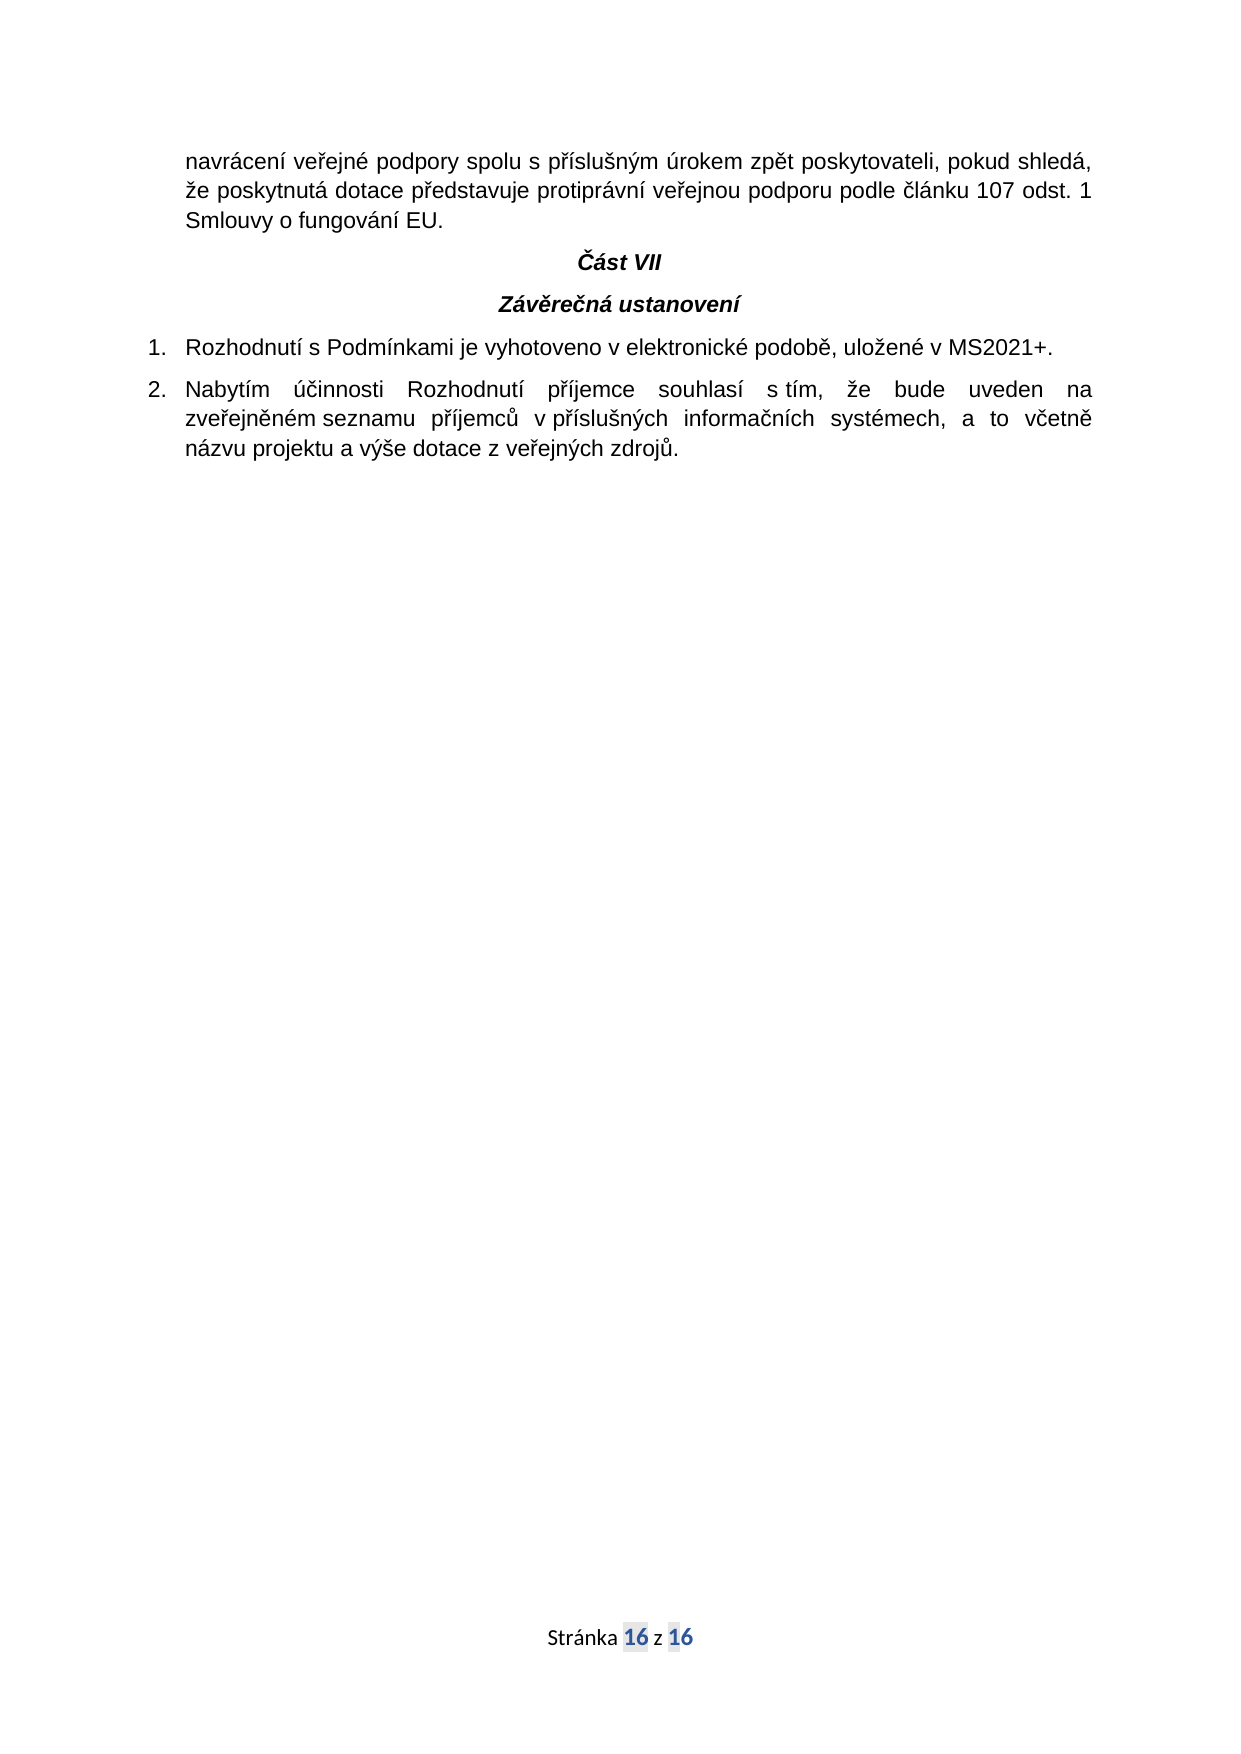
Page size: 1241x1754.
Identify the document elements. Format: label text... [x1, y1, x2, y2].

list Nabytím účinnosti Rozhodnutí příjemce souhlasí s tím, že bude uveden na zveřejněném seznamu příjemců v příslušných informačních systémech, a to včetně názvu projektu a výše dotace z veřejných zdrojů. [148, 376, 1093, 461]
text Závěrečná ustanovení [148, 291, 1093, 318]
list Rozhodnutí s Podmínkami je vyhotoveno v elektronické podobě, uložené v MS2021+. [148, 333, 1093, 360]
text Část VII [148, 249, 1093, 276]
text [185, 148, 1093, 233]
